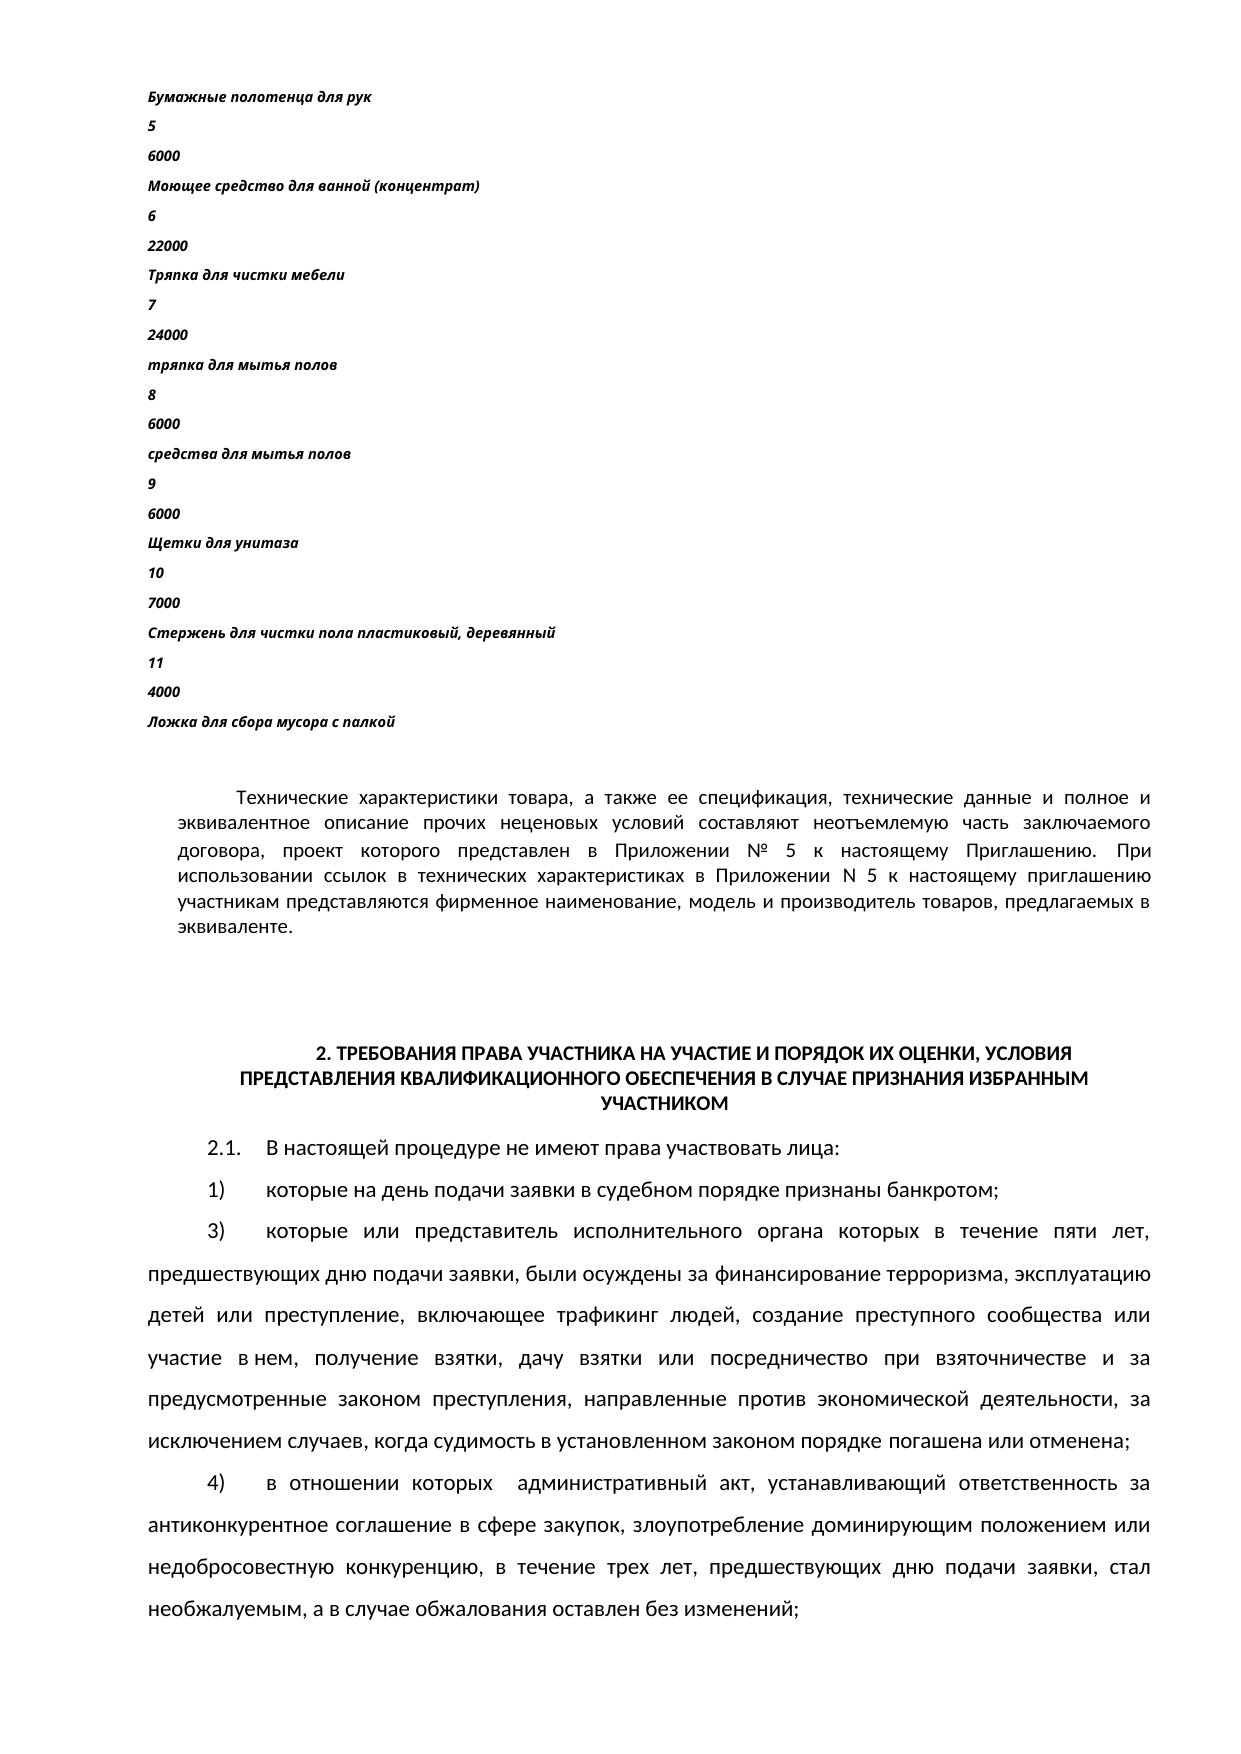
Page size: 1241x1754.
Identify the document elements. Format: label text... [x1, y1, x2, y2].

text Технические характеристики товара, а также ее спецификация, технические данные и полное и эквивалентное описание прочих неценовых условий составляют неотъемлемую часть заключаемого договора, проект которого представлен в Приложении № 5 к настоящему Приглашению. При использовании ссылок в технических характеристиках в Приложении N 5 к настоящему приглашению участникам представляются фирменное наименование, модель и производитель товаров, предлагаемых в эквиваленте. [177, 784, 1152, 939]
text 3) которые или представитель исполнительного органа которых в течение пяти лет, предшествующих дню подачи заявки, были осуждены за финансирование терроризма, эксплуатацию детей или преступление, включающее трафикинг людей, создание преступного сообщества или участие в нем, получение взятки, дачу взятки или посредничество при взяточничестве и за предусмотренные законом преступления, направленные против экономической деятельности, за исключением случаев, когда судимость в установленном законом порядке погашена или отменена; [148, 1217, 1152, 1454]
text 4) в отношении которых административный акт, устанавливающий ответственность за антиконкурентное соглашение в сфере закупок, злоупотребление доминирующим положением или недобросовестную конкуренцию, в течение трех лет, предшествующих дню подачи заявки, стал необжалуемым, а в случае обжалования оставлен без изменений; [148, 1468, 1152, 1622]
text 1) которые на день подачи заявки в судебном порядке признаны банкротом; [148, 1175, 1152, 1203]
text 2.1. В настоящей процедуре не имеют права участвовать лица: [148, 1133, 1152, 1161]
text 2. ТРЕБОВАНИЯ ПРАВА УЧАСТНИКА НА УЧАСТИЕ И ПОРЯДОК ИХ ОЦЕНКИ, УСЛОВИЯ ПРЕДСТАВЛЕНИЯ КВАЛИФИКАЦИОННОГО ОБЕСПЕЧЕНИЯ В СЛУЧАЕ ПРИЗНАНИЯ ИЗБРАННЫМ УЧАСТНИКОМ [177, 1040, 1152, 1116]
